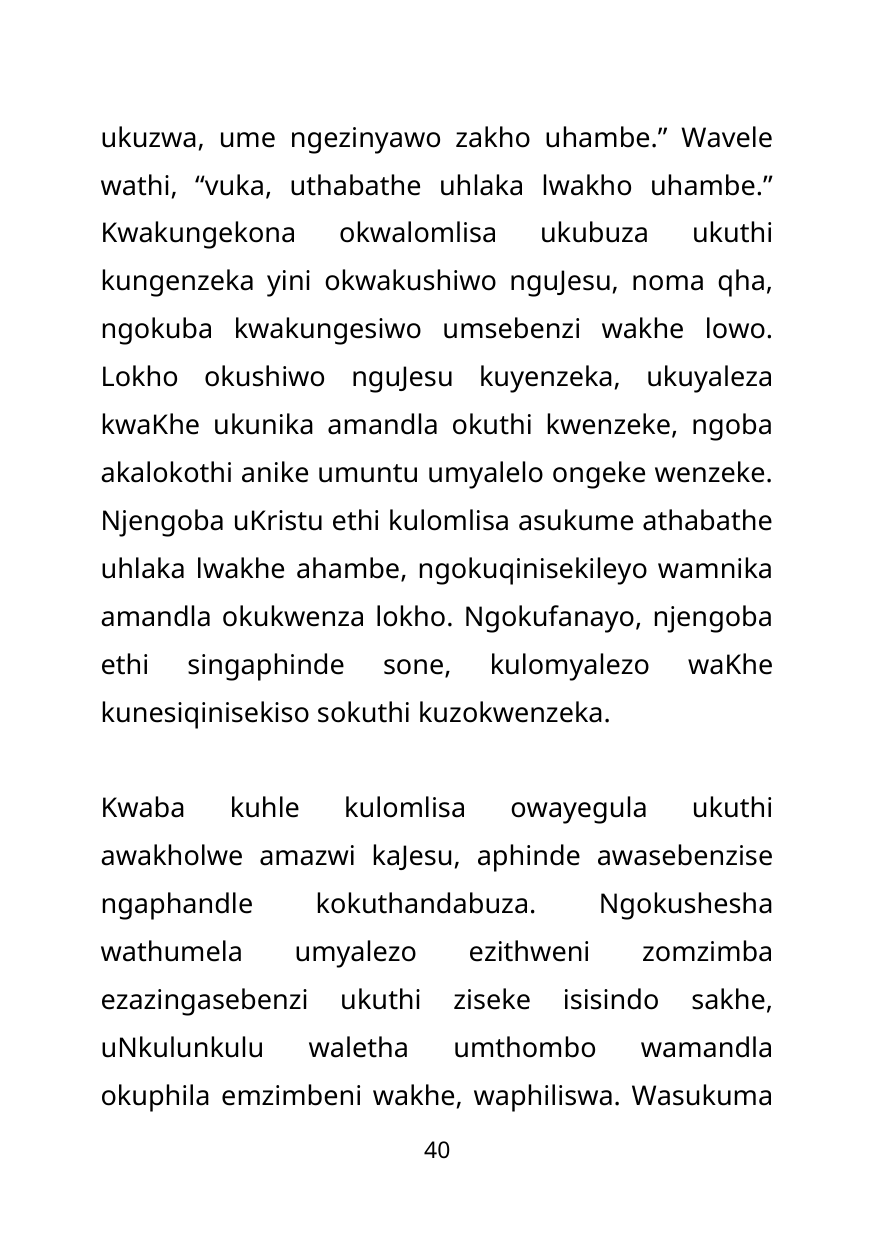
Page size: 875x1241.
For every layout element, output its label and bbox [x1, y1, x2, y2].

text [100, 118, 774, 730]
text [100, 789, 774, 1113]
